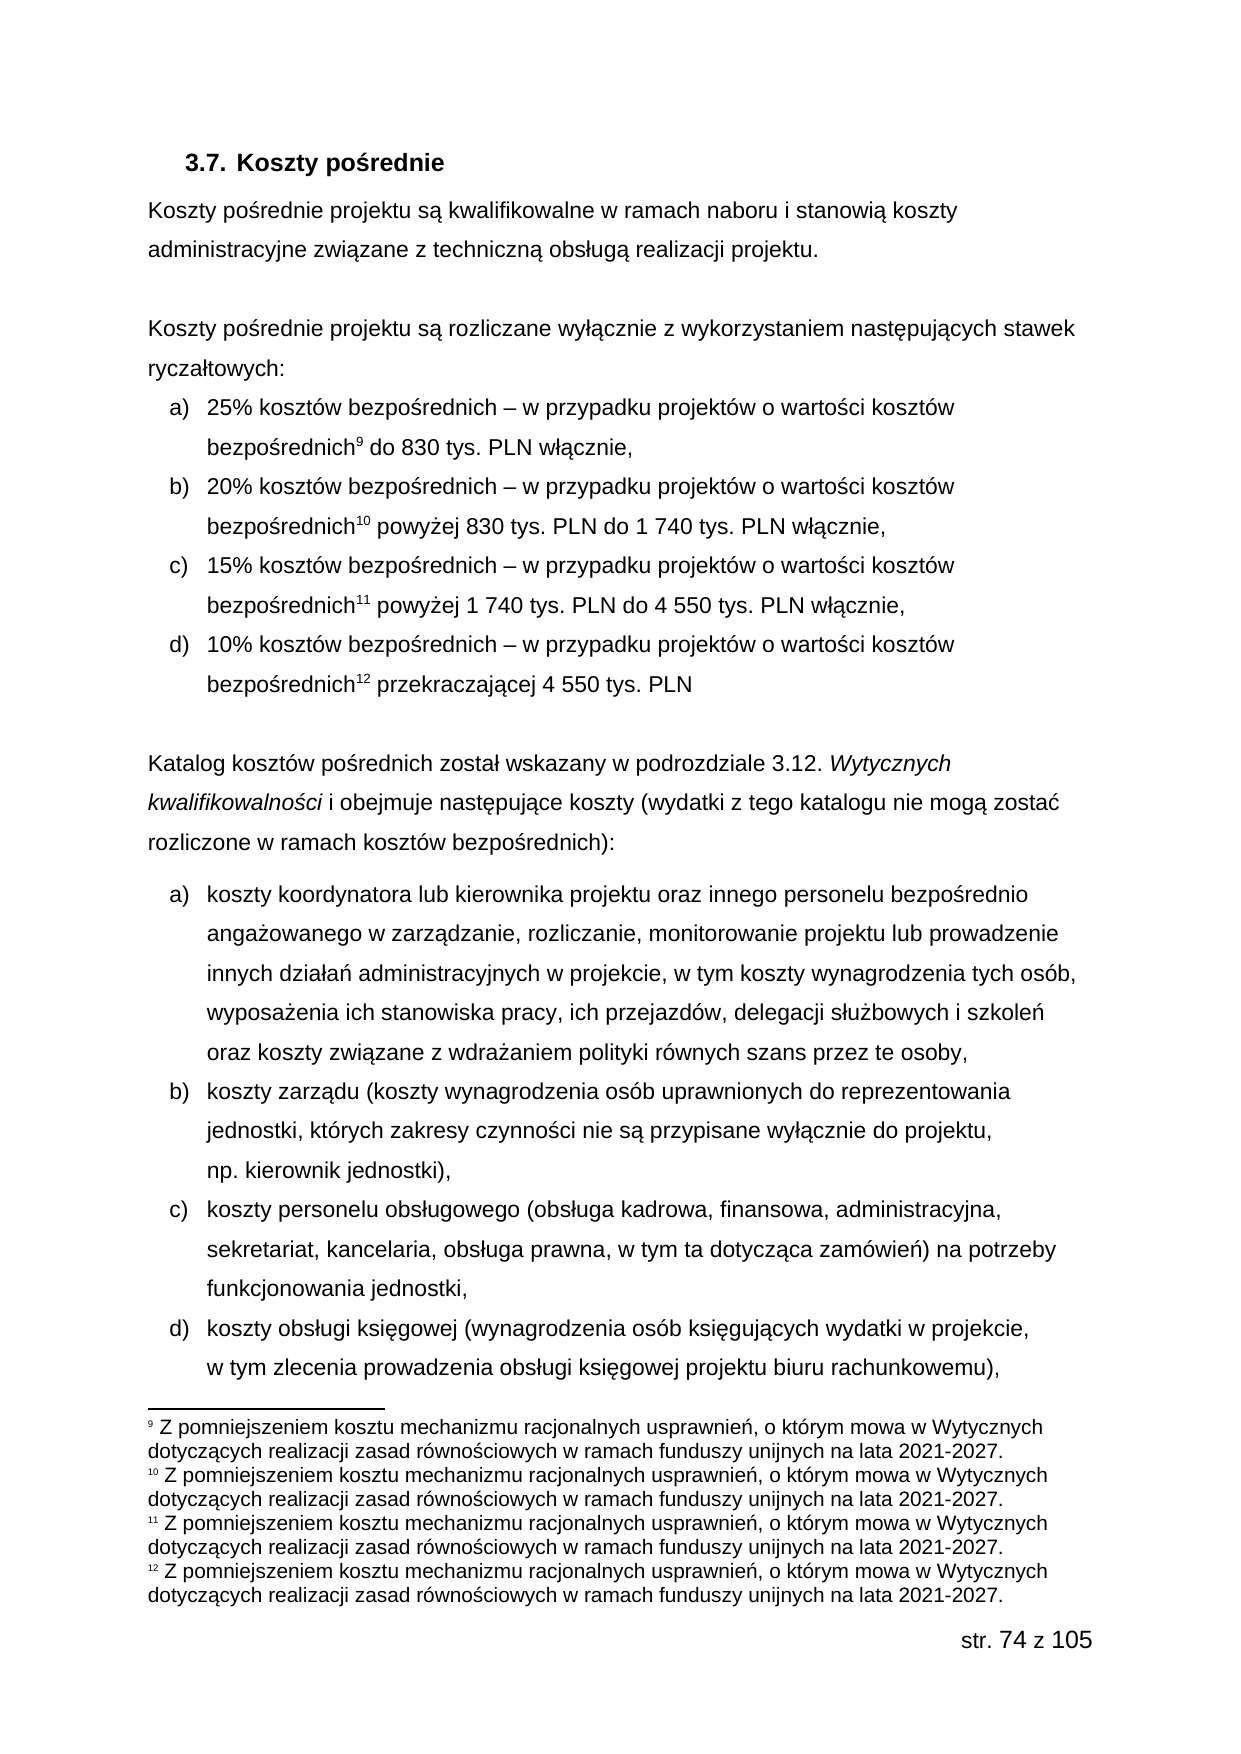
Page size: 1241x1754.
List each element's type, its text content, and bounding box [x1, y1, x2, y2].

list Katalog kosztów pośrednich został wskazany w podrozdziale 3.12. Wytycznych kwalifikowalności i obejmuje następujące koszty (wydatki z tego katalogu nie mogą zostać rozliczone w ramach kosztów bezpośrednich): [148, 750, 1093, 855]
list koszty koordynatora lub kierownika projektu oraz innego personelu bezpośrednio angażowanego w zarządzanie, rozliczanie, monitorowanie projektu lub prowadzenie innych działań administracyjnych w projekcie, w tym koszty wynagrodzenia tych osób, wyposażenia ich stanowiska pracy, ich przejazdów, delegacji służbowych i szkoleń oraz koszty związane z wdrażaniem polityki równych szans przez te osoby, [169, 881, 1093, 1065]
list Koszty pośrednie projektu są kwalifikowalne w ramach naboru i stanowią koszty administracyjne związane z techniczną obsługą realizacji projektu. [148, 197, 1093, 263]
list 25% kosztów bezpośrednich – w przypadku projektów o wartości kosztów bezpośrednich do 830 tys. PLN włącznie, [169, 394, 1093, 460]
list koszty obsługi księgowej (wynagrodzenia osób księgujących wydatki w projekcie, w tym zlecenia prowadzenia obsługi księgowej projektu biuru rachunkowemu), [169, 1315, 1093, 1381]
text Koszty pośrednie [185, 148, 1093, 176]
list koszty zarządu (koszty wynagrodzenia osób uprawnionych do reprezentowania jednostki, których zakresy czynności nie są przypisane wyłącznie do projektu, np. kierownik jednostki), [169, 1078, 1093, 1183]
list koszty personelu obsługowego (obsługa kadrowa, finansowa, administracyjna, sekretariat, kancelaria, obsługa prawna, w tym ta dotycząca zamówień) na potrzeby funkcjonowania jednostki, [169, 1196, 1093, 1302]
list 20% kosztów bezpośrednich – w przypadku projektów o wartości kosztów bezpośrednich powyżej 830 tys. PLN do 1 740 tys. PLN włącznie, [169, 473, 1093, 539]
list 10% kosztów bezpośrednich – w przypadku projektów o wartości kosztów bezpośrednich przekraczającej 4 550 tys. PLN [169, 631, 1093, 697]
list Koszty pośrednie projektu są rozliczane wyłącznie z wykorzystaniem następujących stawek ryczałtowych: [148, 315, 1093, 381]
list 15% kosztów bezpośrednich – w przypadku projektów o wartości kosztów bezpośrednich powyżej 1 740 tys. PLN do 4 550 tys. PLN włącznie, [169, 552, 1093, 618]
